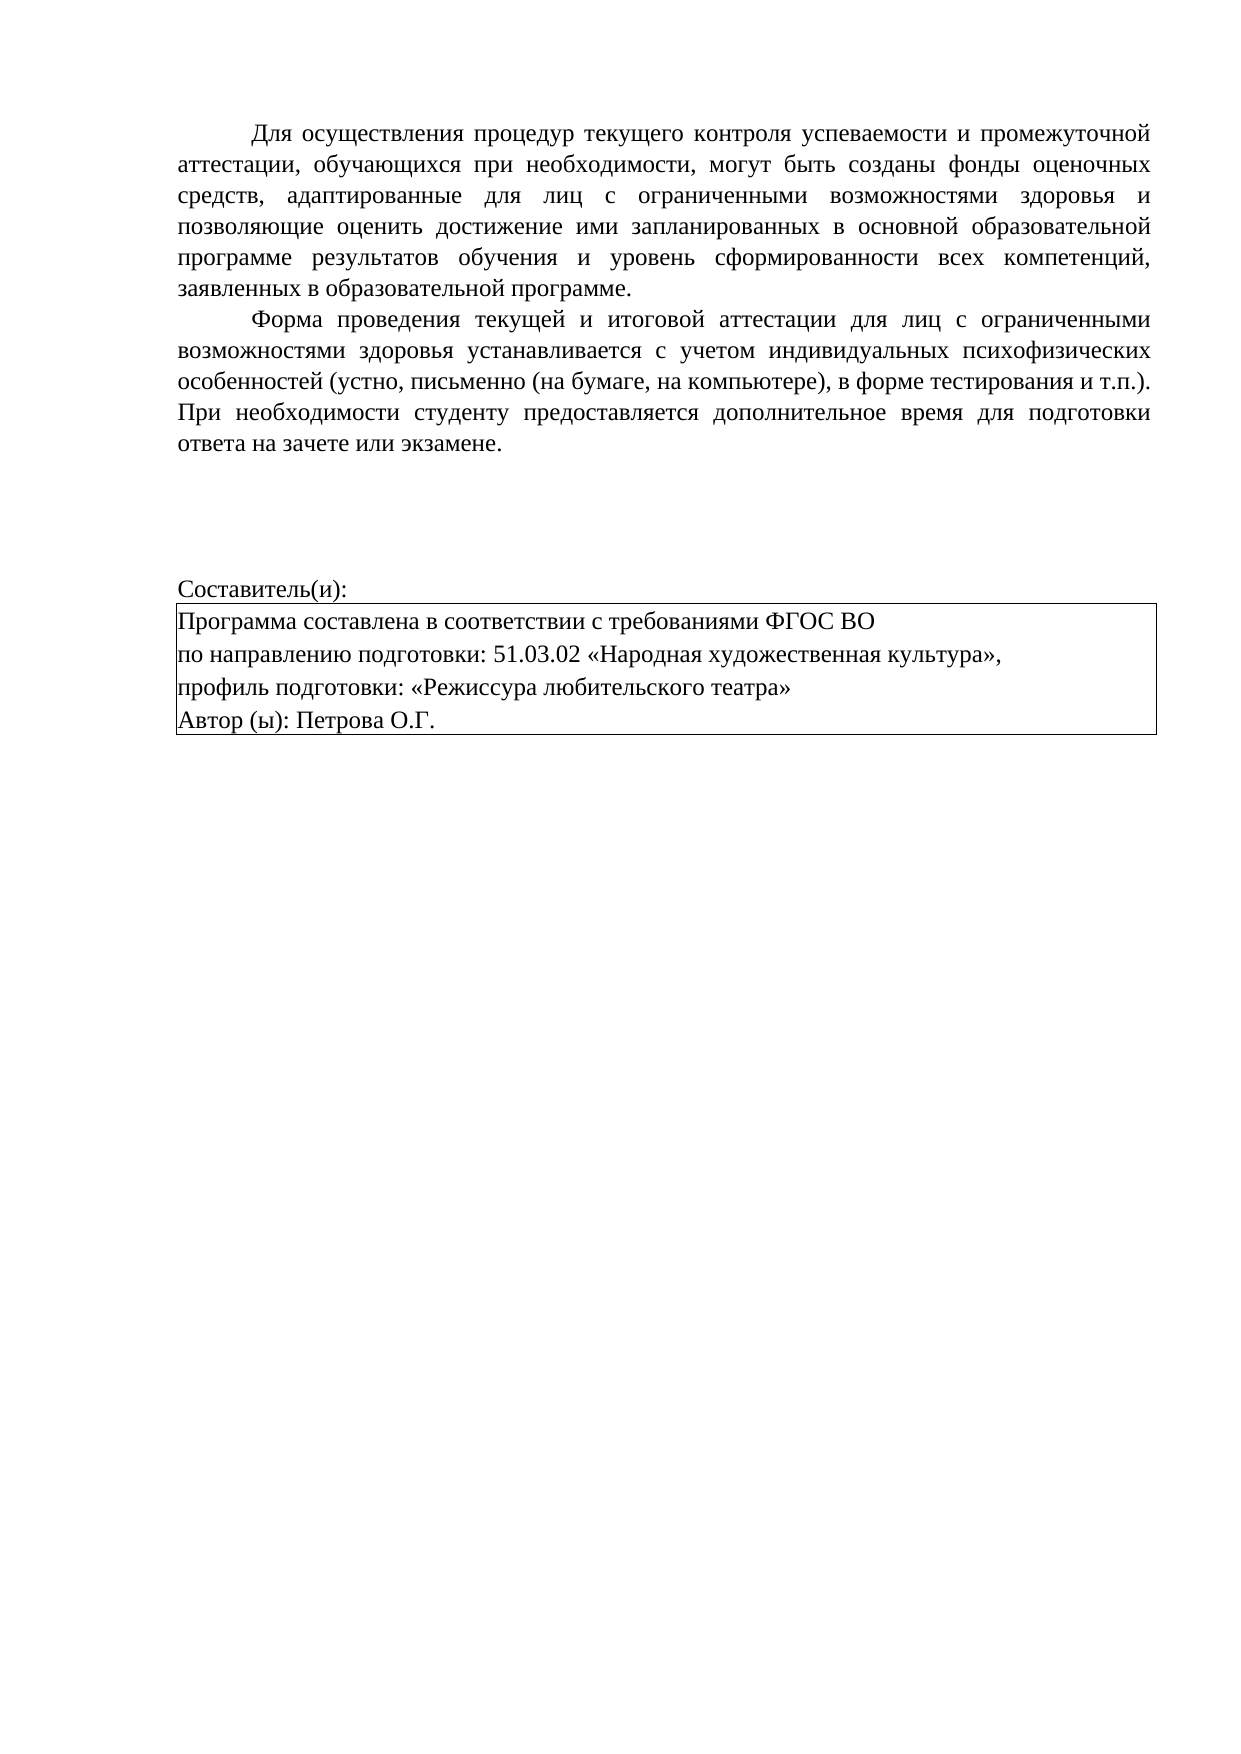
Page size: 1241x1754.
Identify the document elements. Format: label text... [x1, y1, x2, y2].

text профиль подготовки: «Режиссура любительского театра» [177, 669, 1156, 701]
text Составитель(и): [177, 574, 1152, 603]
text Для осуществления процедур текущего контроля успеваемости и промежуточной аттестации, обучающихся при необходимости, могут быть созданы фонды оценочных средств, адаптированные для лиц с ограниченными возможностями здоровья и позволяющие оценить достижение ими запланированных в основной образовательной программе результатов обучения и уровень сформированности всех компетенций, заявленных в образовательной программе. [177, 118, 1152, 302]
text Форма проведения текущей и итоговой аттестации для лиц с ограниченными возможностями здоровья устанавливается с учетом индивидуальных психофизических особенностей (устно, письменно (на бумаге, на компьютере), в форме тестирования и т.п.). При необходимости студенту предоставляется дополнительное время для подготовки ответа на зачете или экзамене. [177, 304, 1152, 457]
text по направлению подготовки: 51.03.02 «Народная художественная культура», [177, 636, 1156, 668]
text Программа составлена в соответствии с требованиями ФГОС ВО [177, 604, 1156, 635]
text Автор (ы): Петрова О.Г. [177, 702, 1156, 734]
